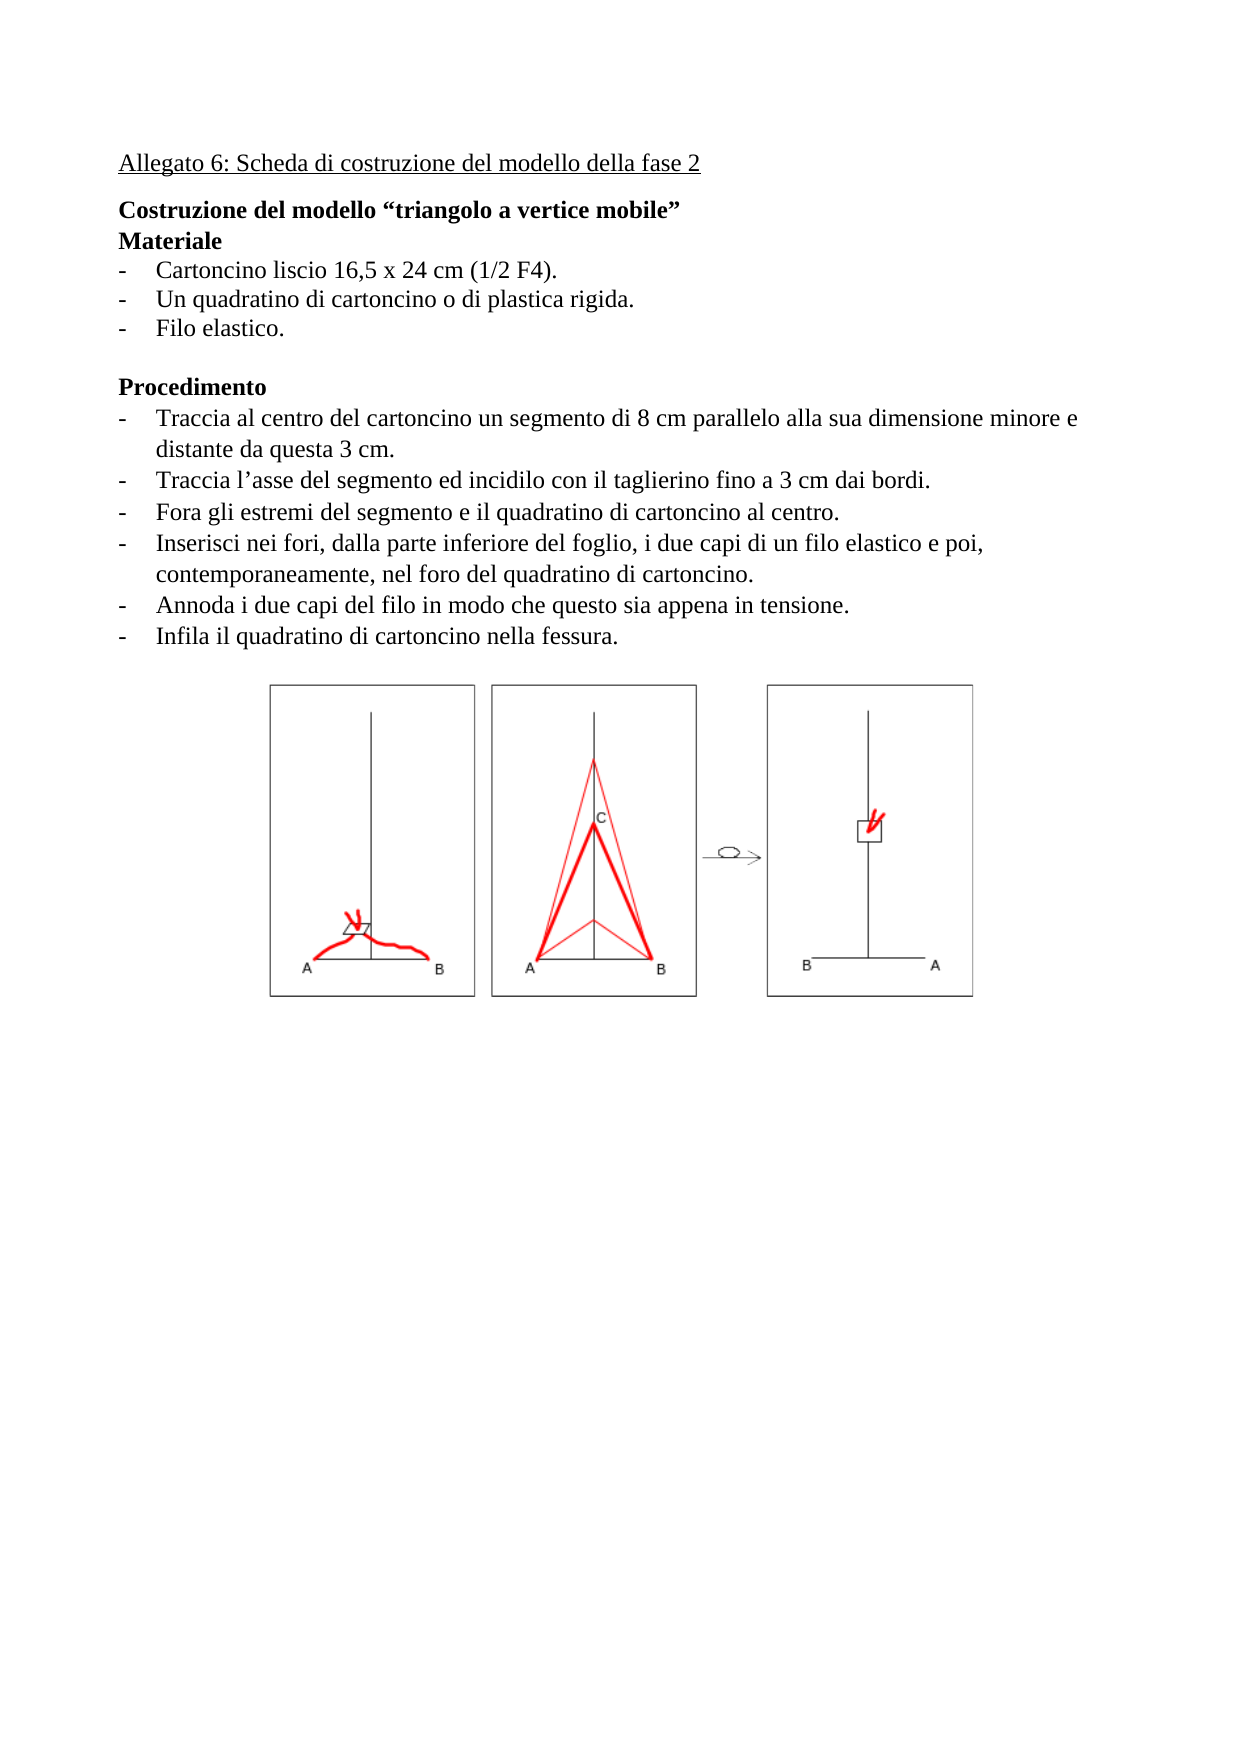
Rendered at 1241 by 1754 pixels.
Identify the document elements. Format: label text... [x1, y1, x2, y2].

list Cartoncino liscio 16,5 x 24 cm (1/2 F4). [118, 255, 1122, 284]
list Traccia al centro del cartoncino un segmento di 8 cm parallelo alla sua dimensione minore e distante da questa 3 cm. [118, 403, 1122, 463]
text Allegato 6: Scheda di costruzione del modello della fase 2 [118, 148, 1122, 176]
list Un quadratino di cartoncino o di plastica rigida. [118, 284, 1122, 313]
text Costruzione del modello “triangolo a vertice mobile” [118, 195, 1122, 224]
list Inserisci nei fori, dalla parte inferiore del foglio, i due capi di un filo elastico e poi, contemporaneamente, nel foro del quadratino di cartoncino. [118, 528, 1122, 587]
text Materiale [118, 226, 1122, 255]
list Filo elastico. [118, 313, 1122, 341]
list Traccia l’asse del segmento ed incidilo con il taglierino fino a 3 cm dai bordi. [118, 466, 1122, 494]
text Procedimento [118, 372, 1122, 401]
list Fora gli estremi del segmento e il quadratino di cartoncino al centro. [118, 497, 1122, 525]
list Annoda i due capi del filo in modo che questo sia appena in tensione. [118, 590, 1122, 618]
list Infila il quadratino di cartoncino nella fessura. [118, 621, 1122, 649]
